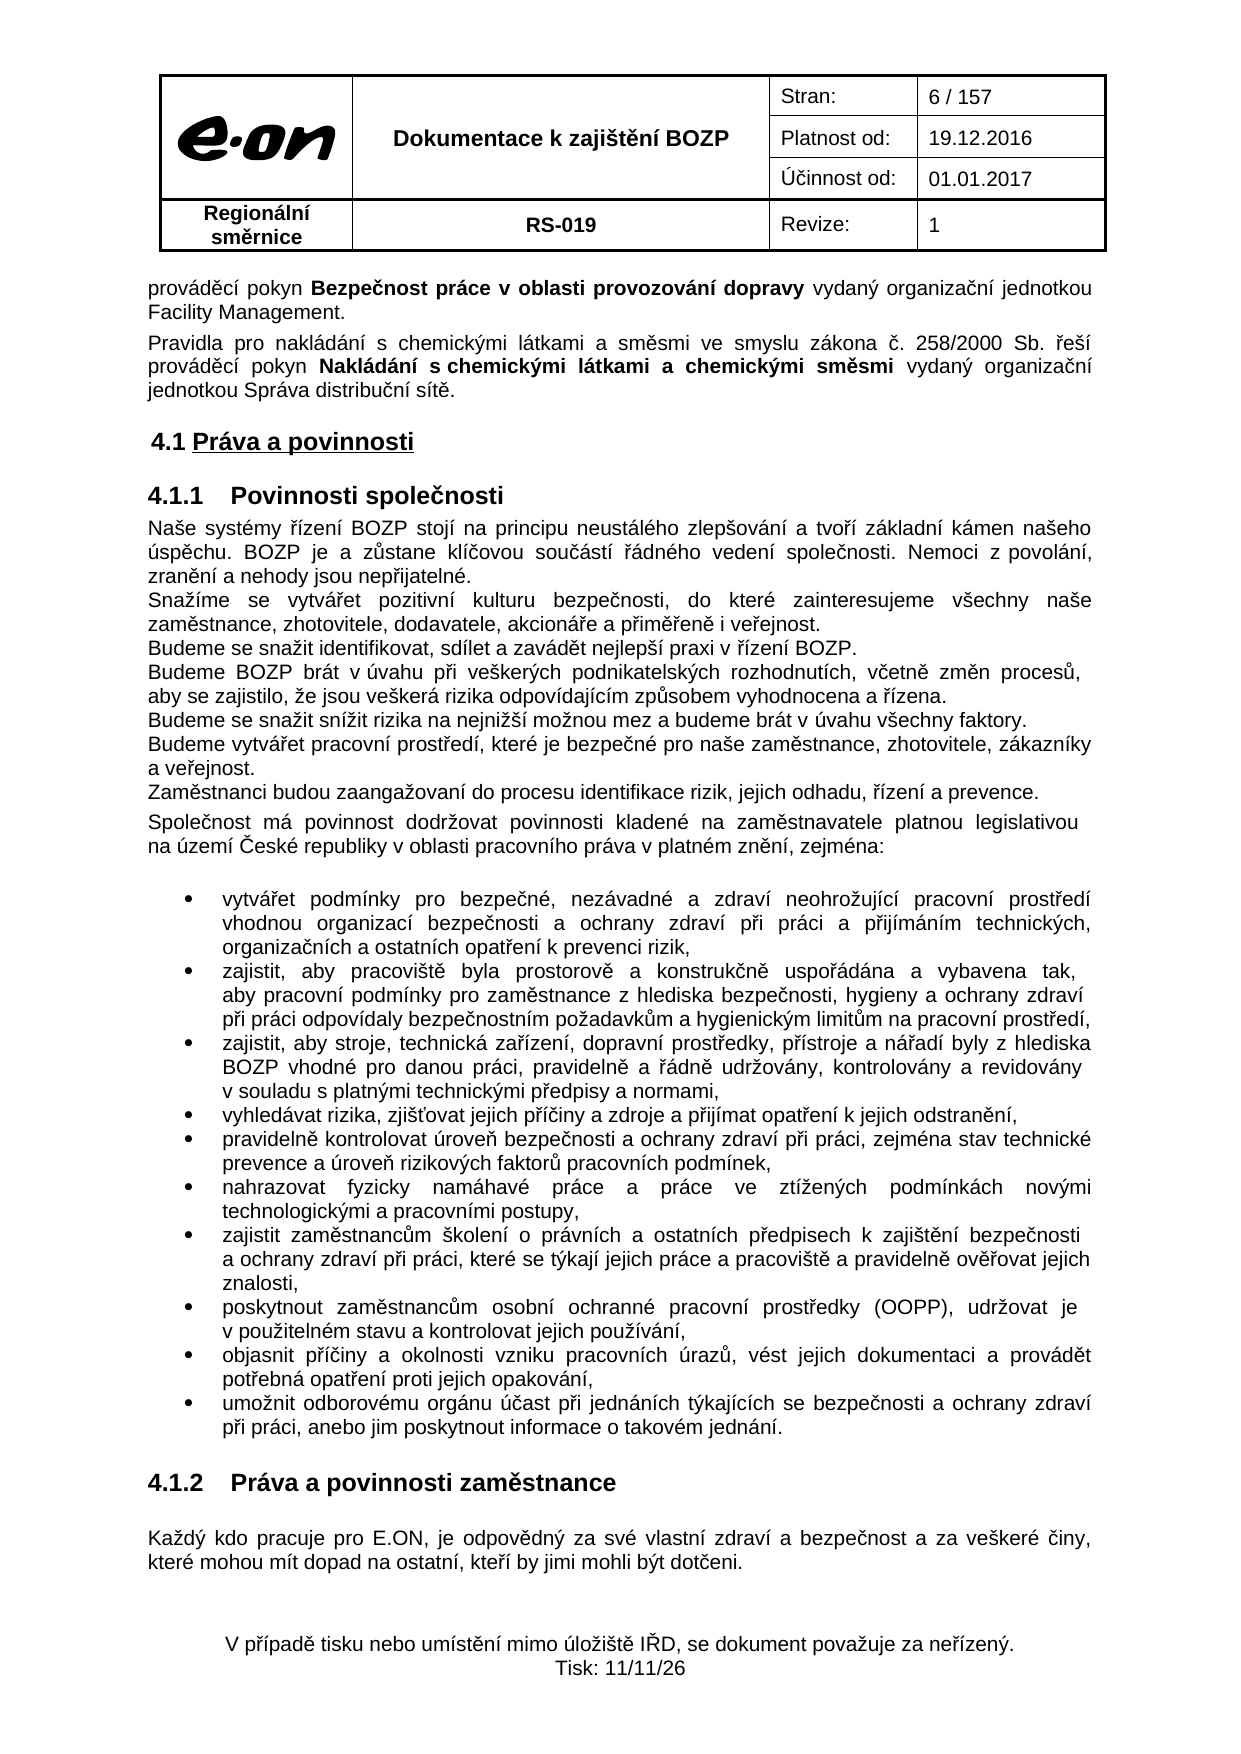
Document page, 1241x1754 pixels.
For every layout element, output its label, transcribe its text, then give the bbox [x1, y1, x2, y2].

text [148, 276, 1092, 324]
list pravidelně kontrolovat úroveň bezpečnosti a ochrany zdraví při práci, zejména stav technické prevence a úroveň rizikových faktorů pracovních podmínek, [185, 1127, 1092, 1175]
list zajistit, aby stroje, technická zařízení, dopravní prostředky, přístroje a nářadí byly z hlediska BOZP vhodné pro danou práci, pravidelně a řádně udržovány, kontrolovány a revidovány v souladu s platnými technickými předpisy a normami, [185, 1031, 1092, 1103]
text Budeme BOZP brát v úvahu při veškerých podnikatelských rozhodnutích, včetně změn procesů, aby se zajistilo, že jsou veškerá rizika odpovídajícím způsobem vyhodnocena a řízena. [148, 660, 1092, 708]
text Společnost má povinnost dodržovat povinnosti kladené na zaměstnavatele platnou legislativou na území České republiky v oblasti pracovního práva v platném znění, zejména: [148, 810, 1092, 858]
list objasnit příčiny a okolnosti vzniku pracovních úrazů, vést jejich dokumentaci a provádět potřebná opatření proti jejich opakování, [185, 1343, 1092, 1391]
text Snažíme se vytvářet pozitivní kulturu bezpečnosti, do které zainteresujeme všechny naše zaměstnance, zhotovitele, dodavatele, akcionáře a přiměřeně i veřejnost. [148, 588, 1092, 636]
text Budeme se snažit identifikovat, sdílet a zavádět nejlepší praxi v řízení BOZP. [148, 636, 1092, 660]
text Budeme vytvářet pracovní prostředí, které je bezpečné pro naše zaměstnance, zhotovitele, zákazníky a veřejnost. [148, 732, 1092, 779]
text Zaměstnanci budou zaangažovaní do procesu identifikace rizik, jejich odhadu, řízení a prevence. [148, 779, 1092, 803]
text Budeme se snažit snížit rizika na nejnižší možnou mez a budeme brát v úvahu všechny faktory. [148, 708, 1092, 732]
list vytvářet podmínky pro bezpečné, nezávadné a zdraví neohrožující pracovní prostředí vhodnou organizací bezpečnosti a ochrany zdraví při práci a přijímáním technických, organizačních a ostatních opatření k prevenci rizik, [185, 887, 1092, 959]
list umožnit odborovému orgánu účast při jednáních týkajících se bezpečnosti a ochrany zdraví při práci, anebo jim poskytnout informace o takovém jednání. [185, 1391, 1092, 1439]
list vyhledávat rizika, zjišťovat jejich příčiny a zdroje a přijímat opatření k jejich odstranění, [185, 1103, 1092, 1127]
list poskytnout zaměstnancům osobní ochranné pracovní prostředky (OOPP), udržovat je v použitelném stavu a kontrolovat jejich používání, [185, 1295, 1092, 1343]
subtitle Práva a povinnosti [151, 427, 1092, 456]
list zajistit, aby pracoviště byla prostorově a konstrukčně uspořádána a vybavena tak, aby pracovní podmínky pro zaměstnance z hlediska bezpečnosti, hygieny a ochrany zdraví při práci odpovídaly bezpečnostním požadavkům a hygienickým limitům na pracovní prostředí, [185, 959, 1092, 1031]
subtitle Povinnosti společnosti [148, 481, 1092, 510]
subtitle Práva a povinnosti zaměstnance [148, 1468, 1092, 1497]
text Každý kdo pracuje pro E.ON, je odpovědný za své vlastní zdraví a bezpečnost a za veškeré činy, které mohou mít dopad na ostatní, kteří by jimi mohli být dotčeni. [148, 1526, 1092, 1574]
text Naše systémy řízení BOZP stojí na principu neustálého zlepšování a tvoří základní kámen našeho úspěchu. BOZP je a zůstane klíčovou součástí řádného vedení společnosti. Nemoci z povolání, zranění a nehody jsou nepřijatelné. [148, 516, 1092, 588]
list nahrazovat fyzicky namáhavé práce a práce ve ztížených podmínkách novými technologickými a pracovními postupy, [185, 1175, 1092, 1223]
text Pravidla pro nakládání s chemickými látkami a směsmi ve smyslu zákona č. 258/2000 Sb. řeší prováděcí pokyn Nakládání s chemickými látkami a chemickými směsmi vydaný organizační jednotkou Správa distribuční sítě. [148, 330, 1092, 402]
list zajistit zaměstnancům školení o právních a ostatních předpisech k zajištění bezpečnosti a ochrany zdraví při práci, které se týkají jejich práce a pracoviště a pravidelně ověřovat jejich znalosti, [185, 1223, 1092, 1295]
